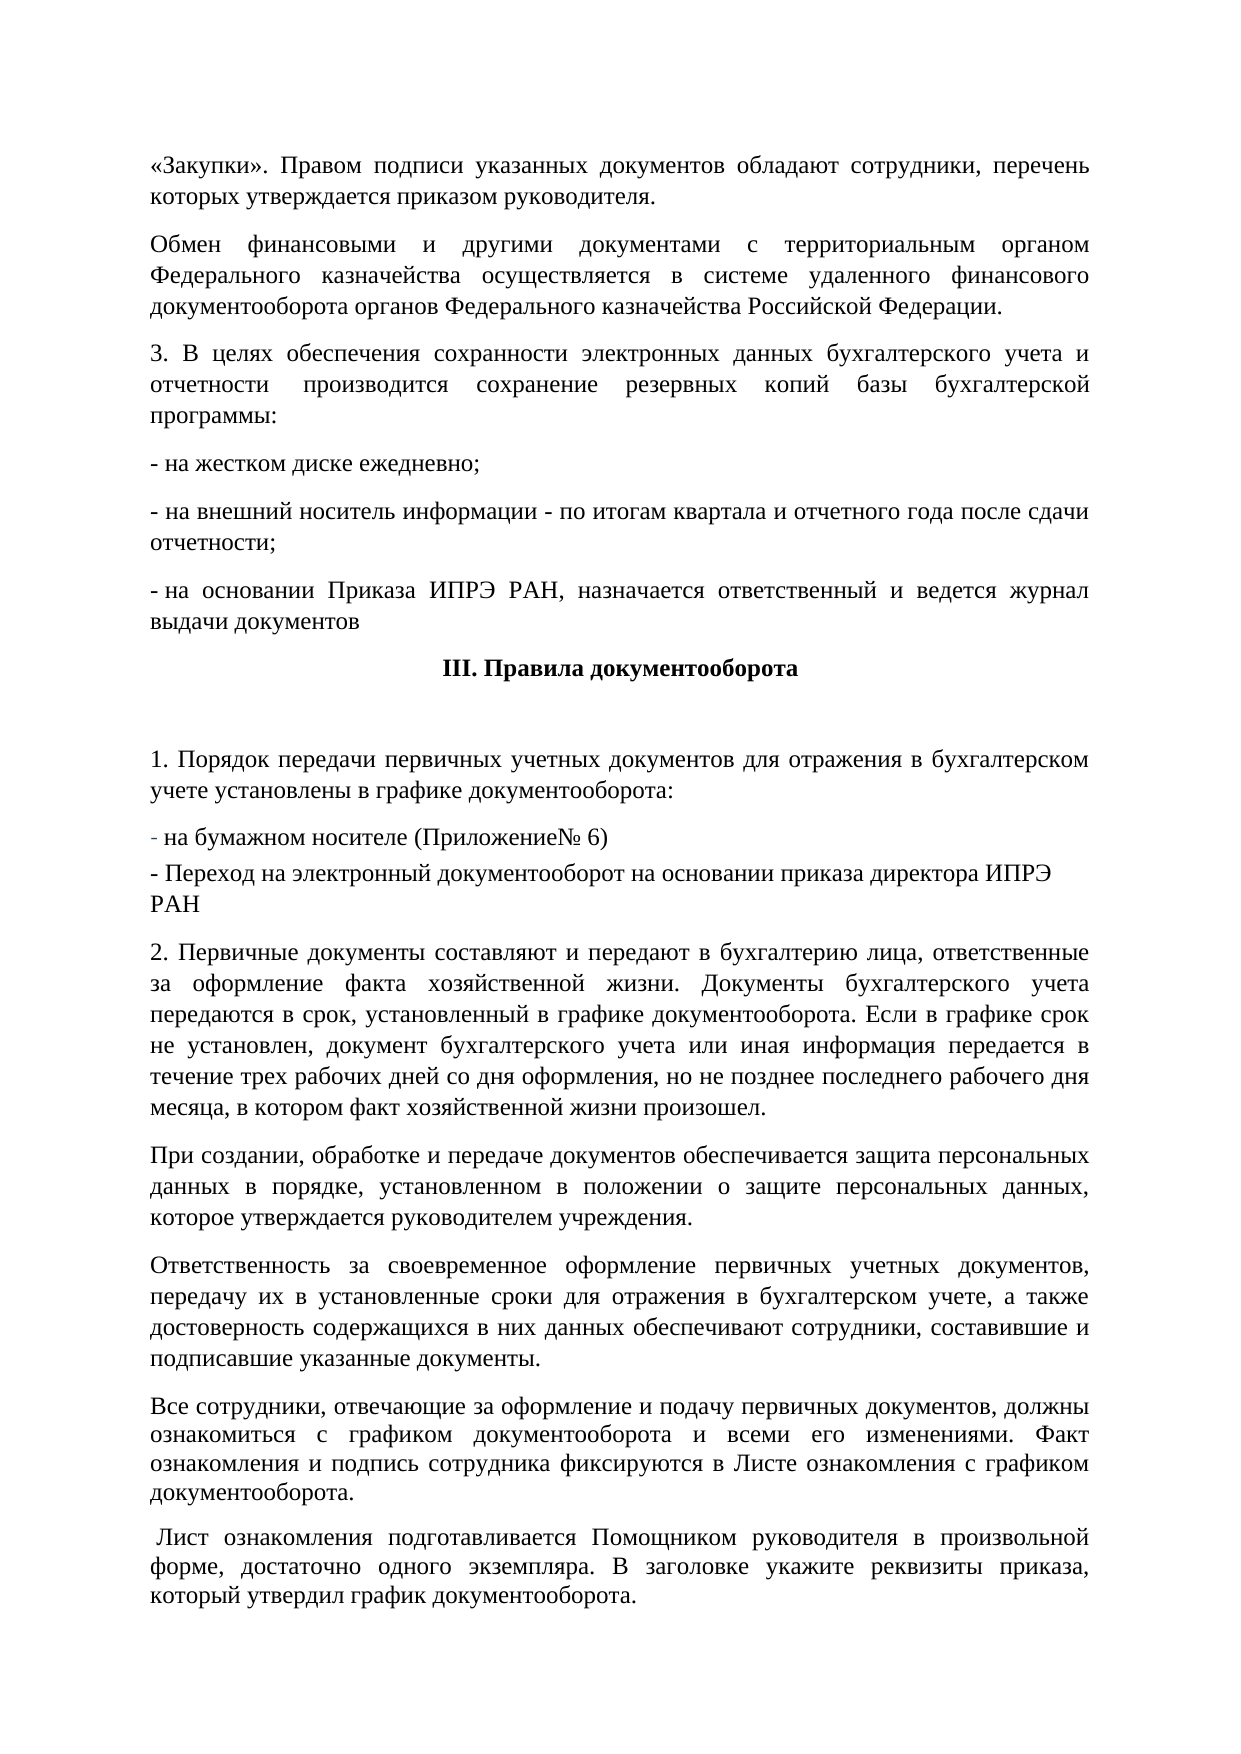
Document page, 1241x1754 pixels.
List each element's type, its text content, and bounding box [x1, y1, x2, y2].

subtitle - на бумажном носителе (Приложение№ 6) [150, 822, 1090, 852]
text 3. В целях обеспечения сохранности электронных данных бухгалтерского учета и отчетности производится сохранение резервных копий базы бухгалтерской программы: [150, 338, 1090, 429]
text - на основании Приказа ИПРЭ РАН, назначается ответственный и ведется журнал выдачи документов [150, 575, 1090, 634]
text Лист ознакомления подготавливается Помощником руководителя в произвольной форме, достаточно одного экземпляра. В заголовке укажите реквизиты приказа, который утвердил график документооборота. [150, 1522, 1090, 1609]
text - на жестком диске ежедневно; [150, 448, 1090, 477]
text - на внешний носитель информации - по итогам квартала и отчетного года после сдачи отчетности; [150, 496, 1090, 556]
subtitle 1. Порядок передачи первичных учетных документов для отражения в бухгалтерском учете установлены в графике документооборота: [150, 744, 1090, 803]
text Обмен финансовыми и другими документами с территориальным органом Федерального казначейства осуществляется в системе удаленного финансового документооборота органов Федерального казначейства Российской Федерации. [150, 229, 1090, 319]
subtitle 2. Первичные документы составляют и передают в бухгалтерию лица, ответственные за оформление факта хозяйственной жизни. Документы бухгалтерского учета передаются в срок, установленный в графике документооборота. Если в графике срок не установлен, документ бухгалтерского учета или иная информация передается в течение трех рабочих дней со дня оформления, но не позднее последнего рабочего дня месяца, в котором факт хозяйственной жизни произошел. [150, 937, 1090, 1121]
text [150, 150, 1090, 210]
text Все сотрудники, отвечающие за оформление и подачу первичных документов, должны ознакомиться с графиком документооборота и всеми его изменениями. Факт ознакомления и подпись сотрудника фиксируются в Листе ознакомления с графиком документооборота. [150, 1391, 1090, 1506]
text При создании, обработке и передаче документов обеспечивается защита персональных данных в порядке, установленном в положении о защите персональных данных, которое утверждается руководителем учреждения. [150, 1140, 1090, 1231]
subtitle III. Правила документооборота [150, 653, 1090, 682]
text Ответственность за своевременное оформление первичных учетных документов, передачу их в установленные сроки для отражения в бухгалтерском учете, а также достоверность содержащихся в них данных обеспечивают сотрудники, составившие и подписавшие указанные документы. [150, 1250, 1090, 1372]
subtitle - Переход на электронный документооборот на основании приказа директора ИПРЭ РАН [150, 858, 1090, 918]
